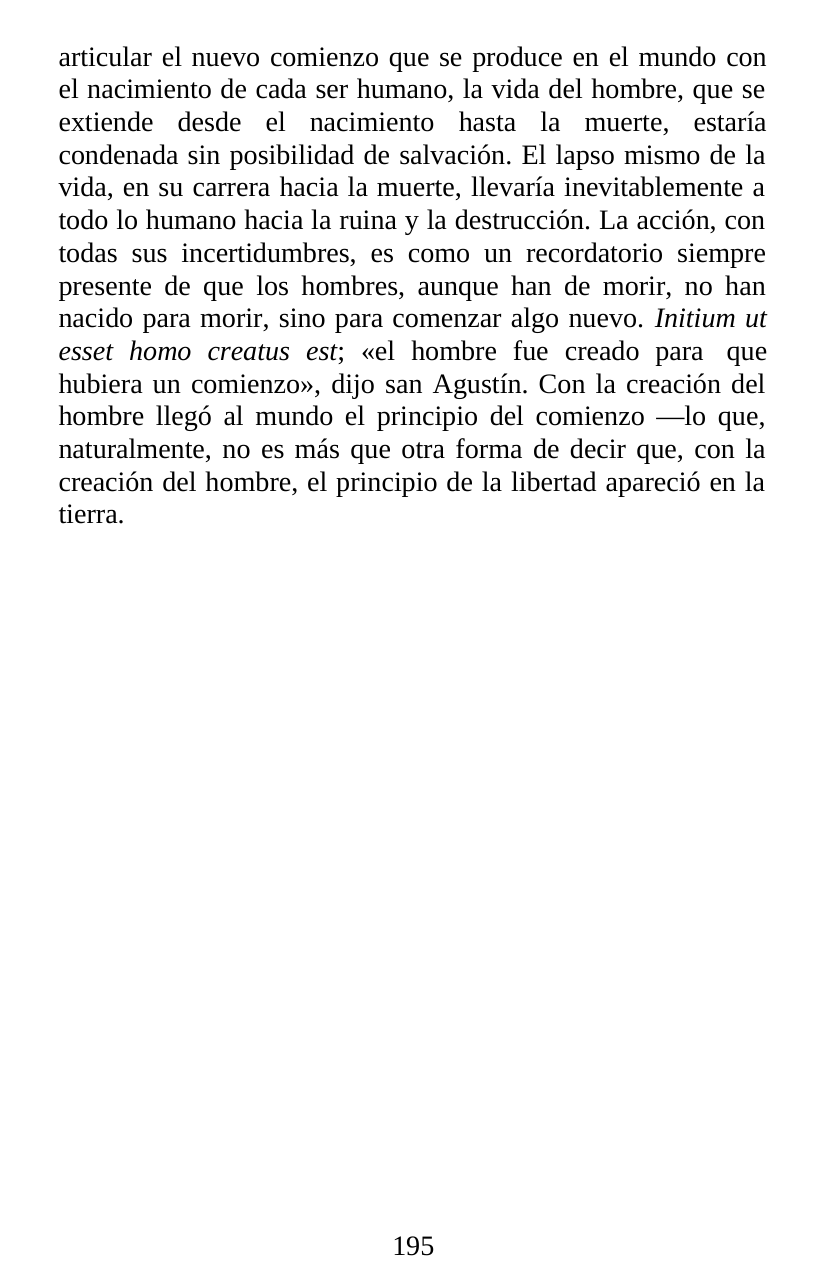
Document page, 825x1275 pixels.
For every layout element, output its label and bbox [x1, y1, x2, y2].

text [58, 39, 767, 530]
